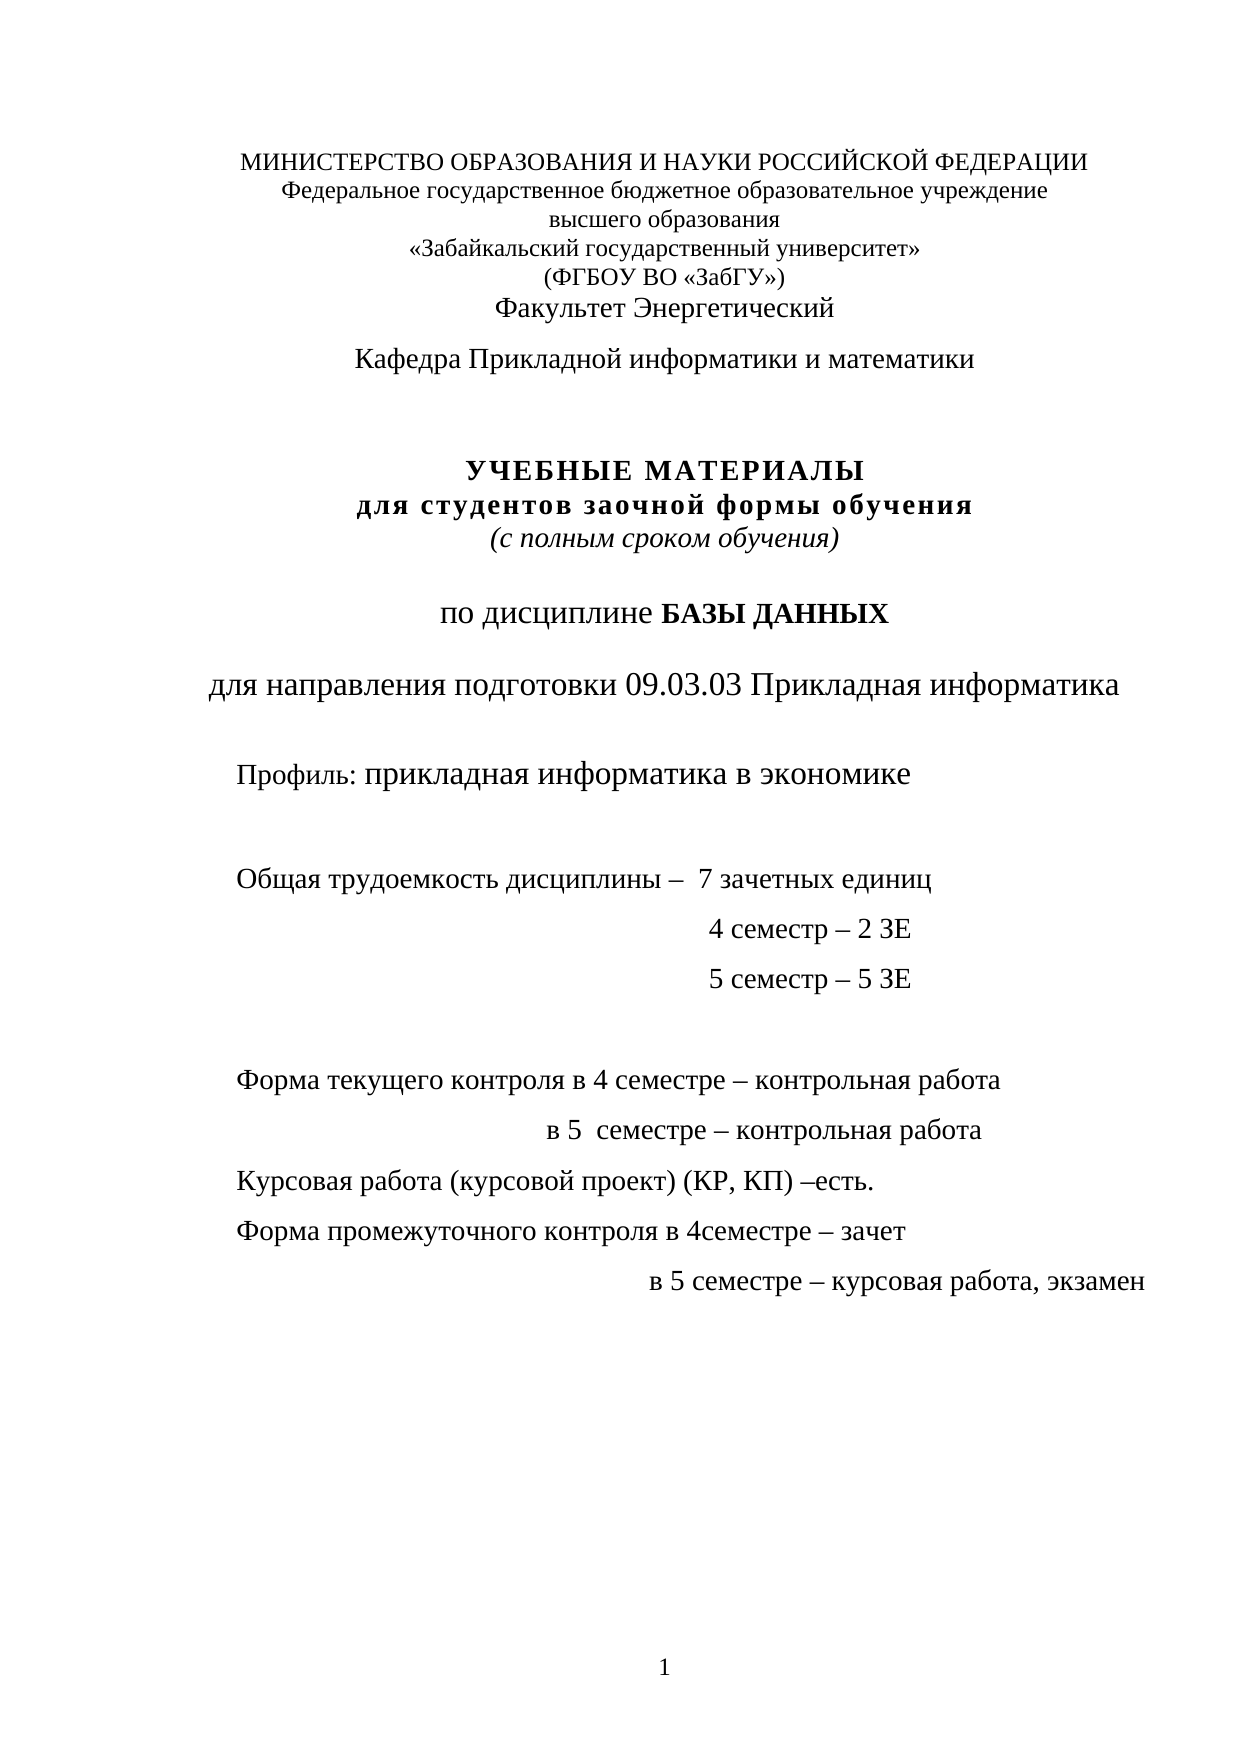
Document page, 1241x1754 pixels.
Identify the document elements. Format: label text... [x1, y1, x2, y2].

text Кафедра Прикладной информатики и математики [177, 341, 1152, 374]
text по дисциплине БАЗЫ ДАННЫХ [177, 592, 1152, 631]
text 4 семестр – 2 ЗЕ [177, 911, 1152, 945]
text Федеральное государственное бюджетное образовательное учреждение [177, 176, 1152, 204]
text (ФГБОУ ВО «ЗабГУ») [177, 262, 1152, 291]
text «Забайкальский государственный университет» [177, 233, 1152, 262]
text для студентов заочной формы обучения [177, 487, 1152, 521]
text высшего образования [177, 204, 1152, 233]
text Факультет Энергетический [177, 291, 1152, 324]
text Форма промежуточного контроля в 4семестре – зачет [177, 1213, 1152, 1247]
text Профиль: прикладная информатика в экономике [177, 753, 1152, 791]
text для направления подготовки 09.03.03 Прикладная информатика [177, 664, 1152, 703]
text в 5 семестре – контрольная работа [546, 1112, 1152, 1146]
text МИНИСТЕРСТВО ОБРАЗОВАНИЯ И НАУКИ РОССИЙСКОЙ ФЕДЕРАЦИИ [177, 147, 1152, 176]
text в 5 семестре – курсовая работа, экзамен [620, 1263, 1152, 1297]
text (с полным сроком обучения) [177, 521, 1152, 554]
text Форма текущего контроля в 4 семестре – контрольная работа [177, 1062, 1152, 1096]
text 5 семестр – 5 ЗЕ [177, 961, 1152, 995]
text Общая трудоемкость дисциплины – 7 зачетных единиц [177, 861, 1152, 894]
text УЧЕБНЫЕ МАТЕРИАЛЫ [177, 453, 1152, 487]
text Курсовая работа (курсовой проект) (КР, КП) –есть. [177, 1163, 1152, 1196]
